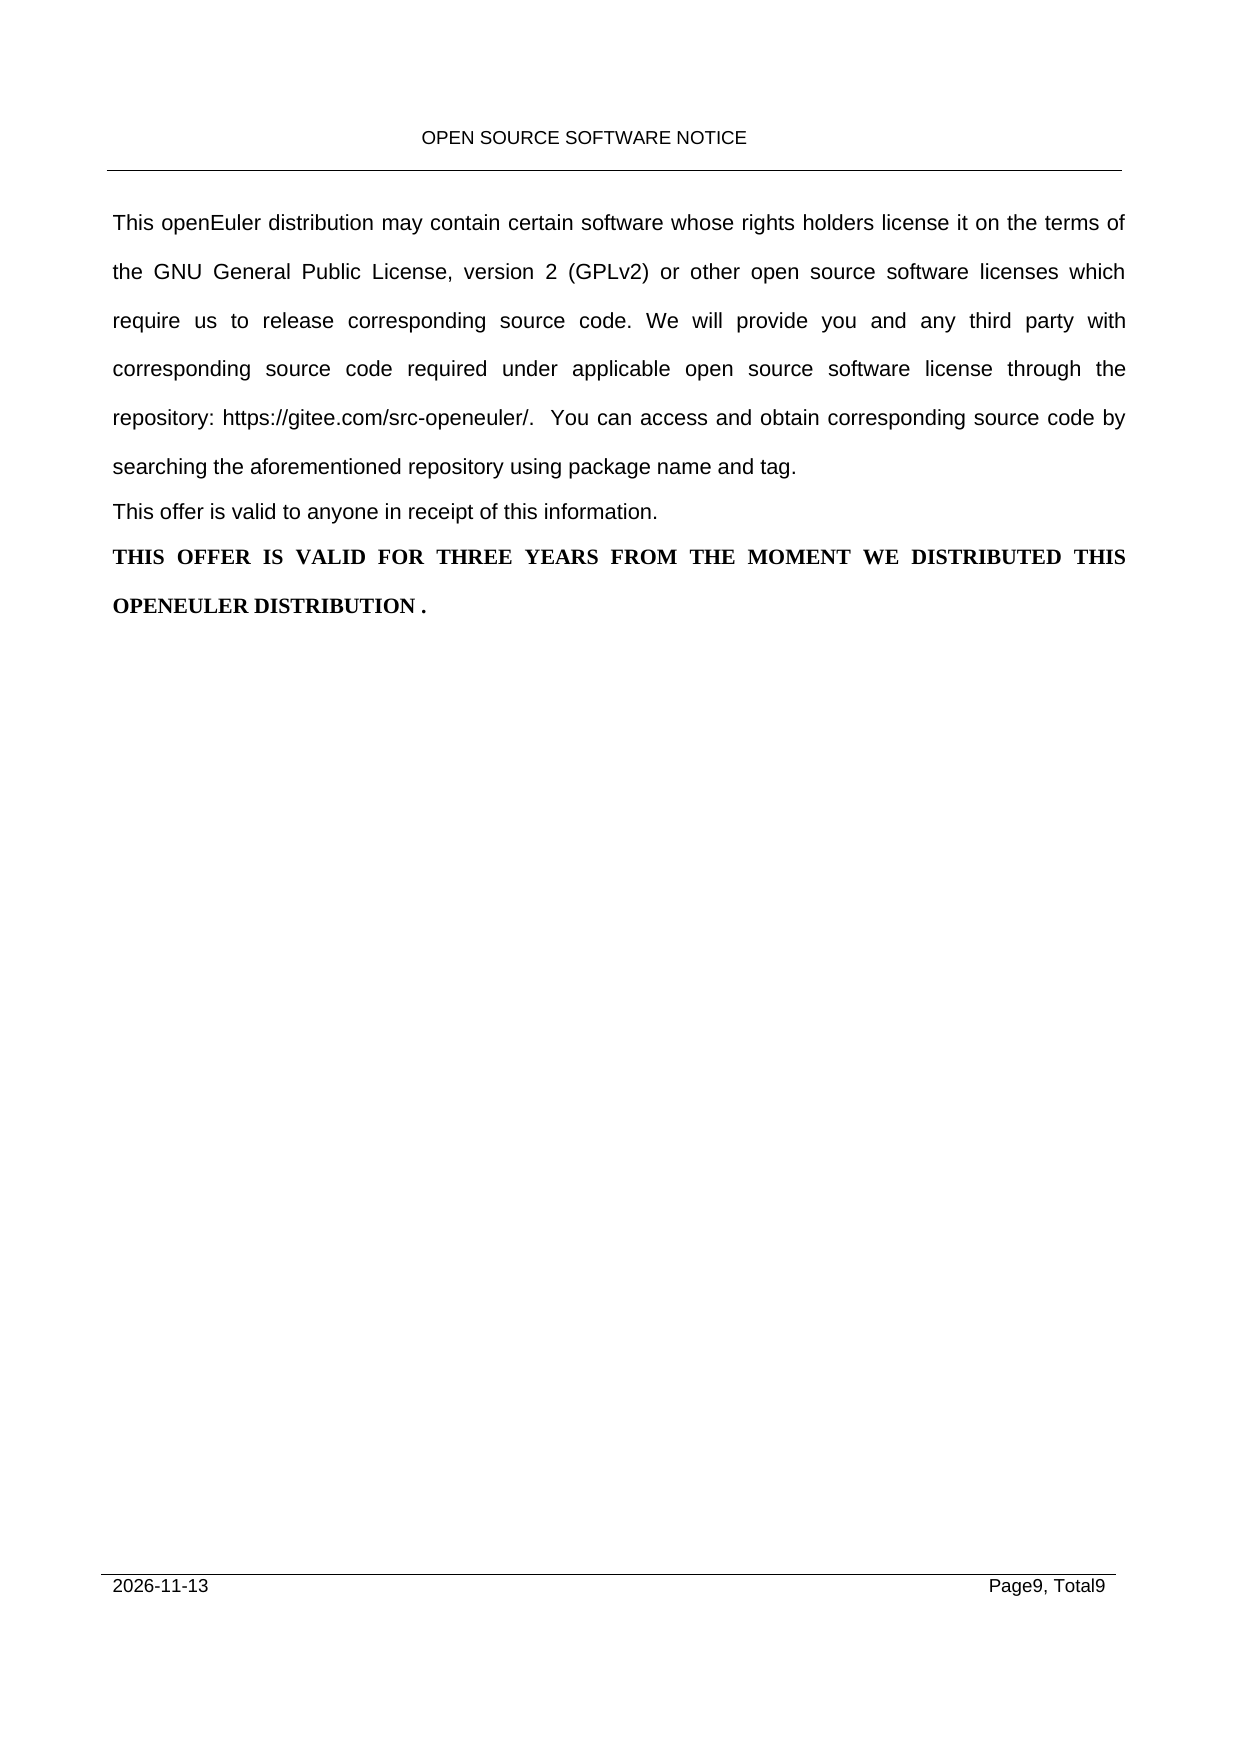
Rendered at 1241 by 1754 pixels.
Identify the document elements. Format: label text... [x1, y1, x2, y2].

text This openEuler distribution may contain certain software whose rights holders license it on the terms of the GNU General Public License, version 2 (GPLv2) or other open source software licenses which require us to release corresponding source code. We will provide you and any third party with corresponding source code required under applicable open source software license through the repository: https://gitee.com/src-openeuler/. You can access and obtain corresponding source code by searching the aforementioned repository using package name and tag. [112, 206, 1128, 483]
text THIS OFFER IS VALID FOR THREE YEARS FROM THE MOMENT WE DISTRIBUTED THIS OPENEULER DISTRIBUTION . [112, 540, 1128, 622]
text This offer is valid to anyone in receipt of this information. [112, 495, 1128, 528]
